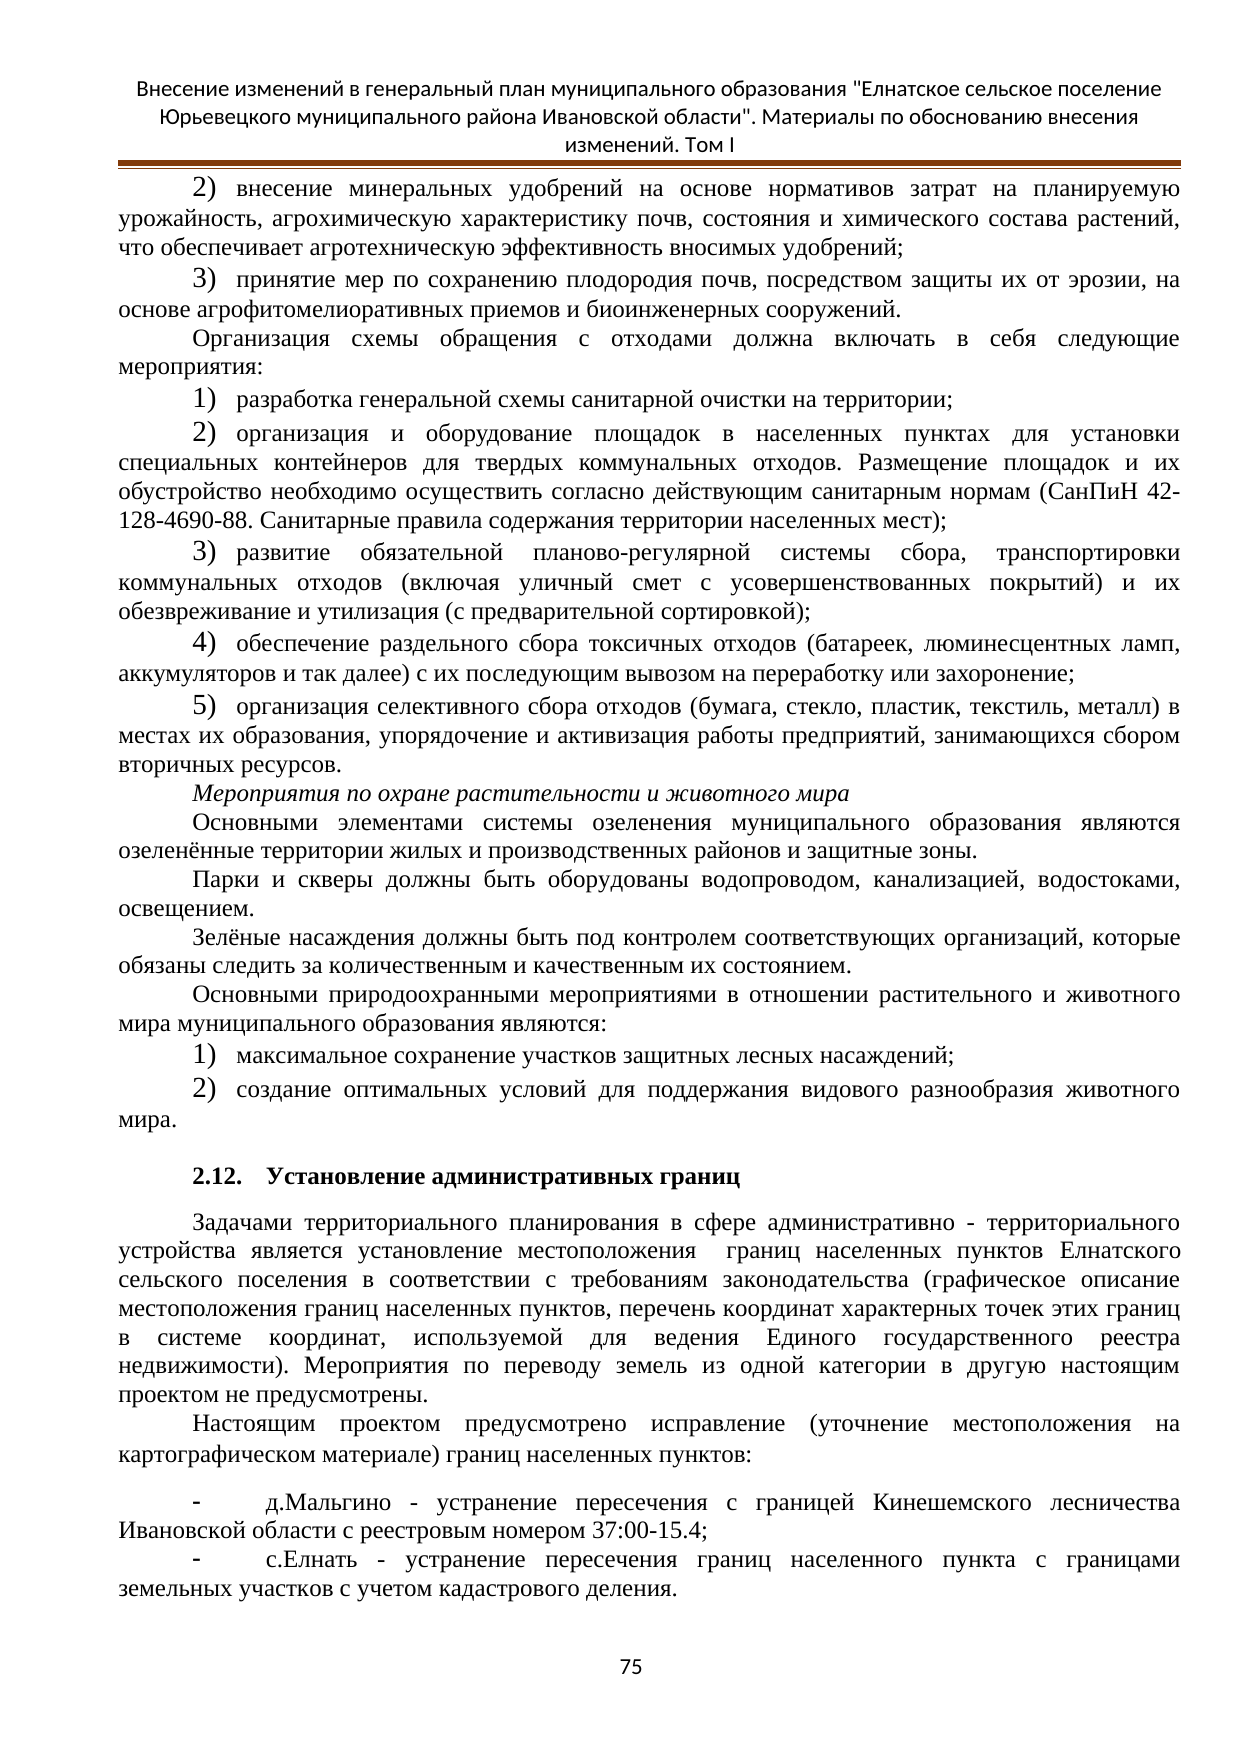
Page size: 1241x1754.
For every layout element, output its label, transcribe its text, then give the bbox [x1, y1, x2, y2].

text Основными природоохранными мероприятиями в отношении растительного и животного мира муниципального образования являются: [118, 979, 1181, 1037]
text Настоящим проектом предусмотрено исправление (уточнение местоположения на картографическом материале) границ населенных пунктов: [118, 1408, 1181, 1468]
text Зелёные насаждения должны быть под контролем соответствующих организаций, которые обязаны следить за количественным и качественным их состоянием. [118, 922, 1181, 979]
list разработка генеральной схемы санитарной очистки на территории; [118, 380, 1181, 414]
text Основными элементами системы озеленения муниципального образования являются озеленённые территории жилых и производственных районов и защитные зоны. [118, 807, 1181, 864]
list д.Мальгино - устранение пересечения с границей Кинешемского лесничества Ивановской области с реестровым номером 37:00-15.4; [118, 1487, 1181, 1544]
text Задачами территориального планирования в сфере административно - территориального устройства является установление местоположения границ населенных пунктов Елнатского сельского поселения в соответствии с требованиям законодательства (графическое описание местоположения границ населенных пунктов, перечень координат характерных точек этих границ в системе координат, используемой для ведения Единого государственного реестра недвижимости). Мероприятия по переводу земель из одной категории в другую настоящим проектом не предусмотрены. [118, 1207, 1181, 1408]
list обеспечение раздельного сбора токсичных отходов (батареек, люминесцентных ламп, аккумуляторов и так далее) с их последующим вывозом на переработку или захоронение; [118, 624, 1181, 687]
list Установление административных границ [118, 1161, 1181, 1190]
text Организация схемы обращения с отходами должна включать в себя следующие мероприятия: [118, 323, 1181, 380]
list организация селективного сбора отходов (бумага, стекло, пластик, текстиль, металл) в местах их образования, упорядочение и активизация работы предприятий, занимающихся сбором вторичных ресурсов. [118, 687, 1181, 778]
text Парки и скверы должны быть оборудованы водопроводом, канализацией, водостоками, освещением. [118, 864, 1181, 922]
list развитие обязательной планово-регулярной системы сбора, транспортировки коммунальных отходов (включая уличный смет с усовершенствованных покрытий) и их обезвреживание и утилизация (с предварительной сортировкой); [118, 533, 1181, 624]
list принятие мер по сохранению плодородия почв, посредством защиты их от эрозии, на основе агрофитомелиоративных приемов и биоинженерных сооружений. [118, 260, 1181, 323]
list максимальное сохранение участков защитных лесных насаждений; [118, 1037, 1181, 1070]
text Мероприятия по охране растительности и животного мира [118, 778, 1181, 807]
list с.Елнать - устранение пересечения границ населенного пункта с границами земельных участков с учетом кадастрового деления. [118, 1544, 1181, 1602]
list создание оптимальных условий для поддержания видового разнообразия животного мира. [118, 1070, 1181, 1132]
list внесение минеральных удобрений на основе нормативов затрат на планируемую урожайность, агрохимическую характеристику почв, состояния и химического состава растений, что обеспечивает агротехническую эффективность вносимых удобрений; [118, 169, 1181, 260]
list организация и оборудование площадок в населенных пунктах для установки специальных контейнеров для твердых коммунальных отходов. Размещение площадок и их обустройство необходимо осуществить согласно действующим санитарным нормам (СанПиН 42-128-4690-88. Санитарные правила содержания территории населенных мест); [118, 414, 1181, 533]
